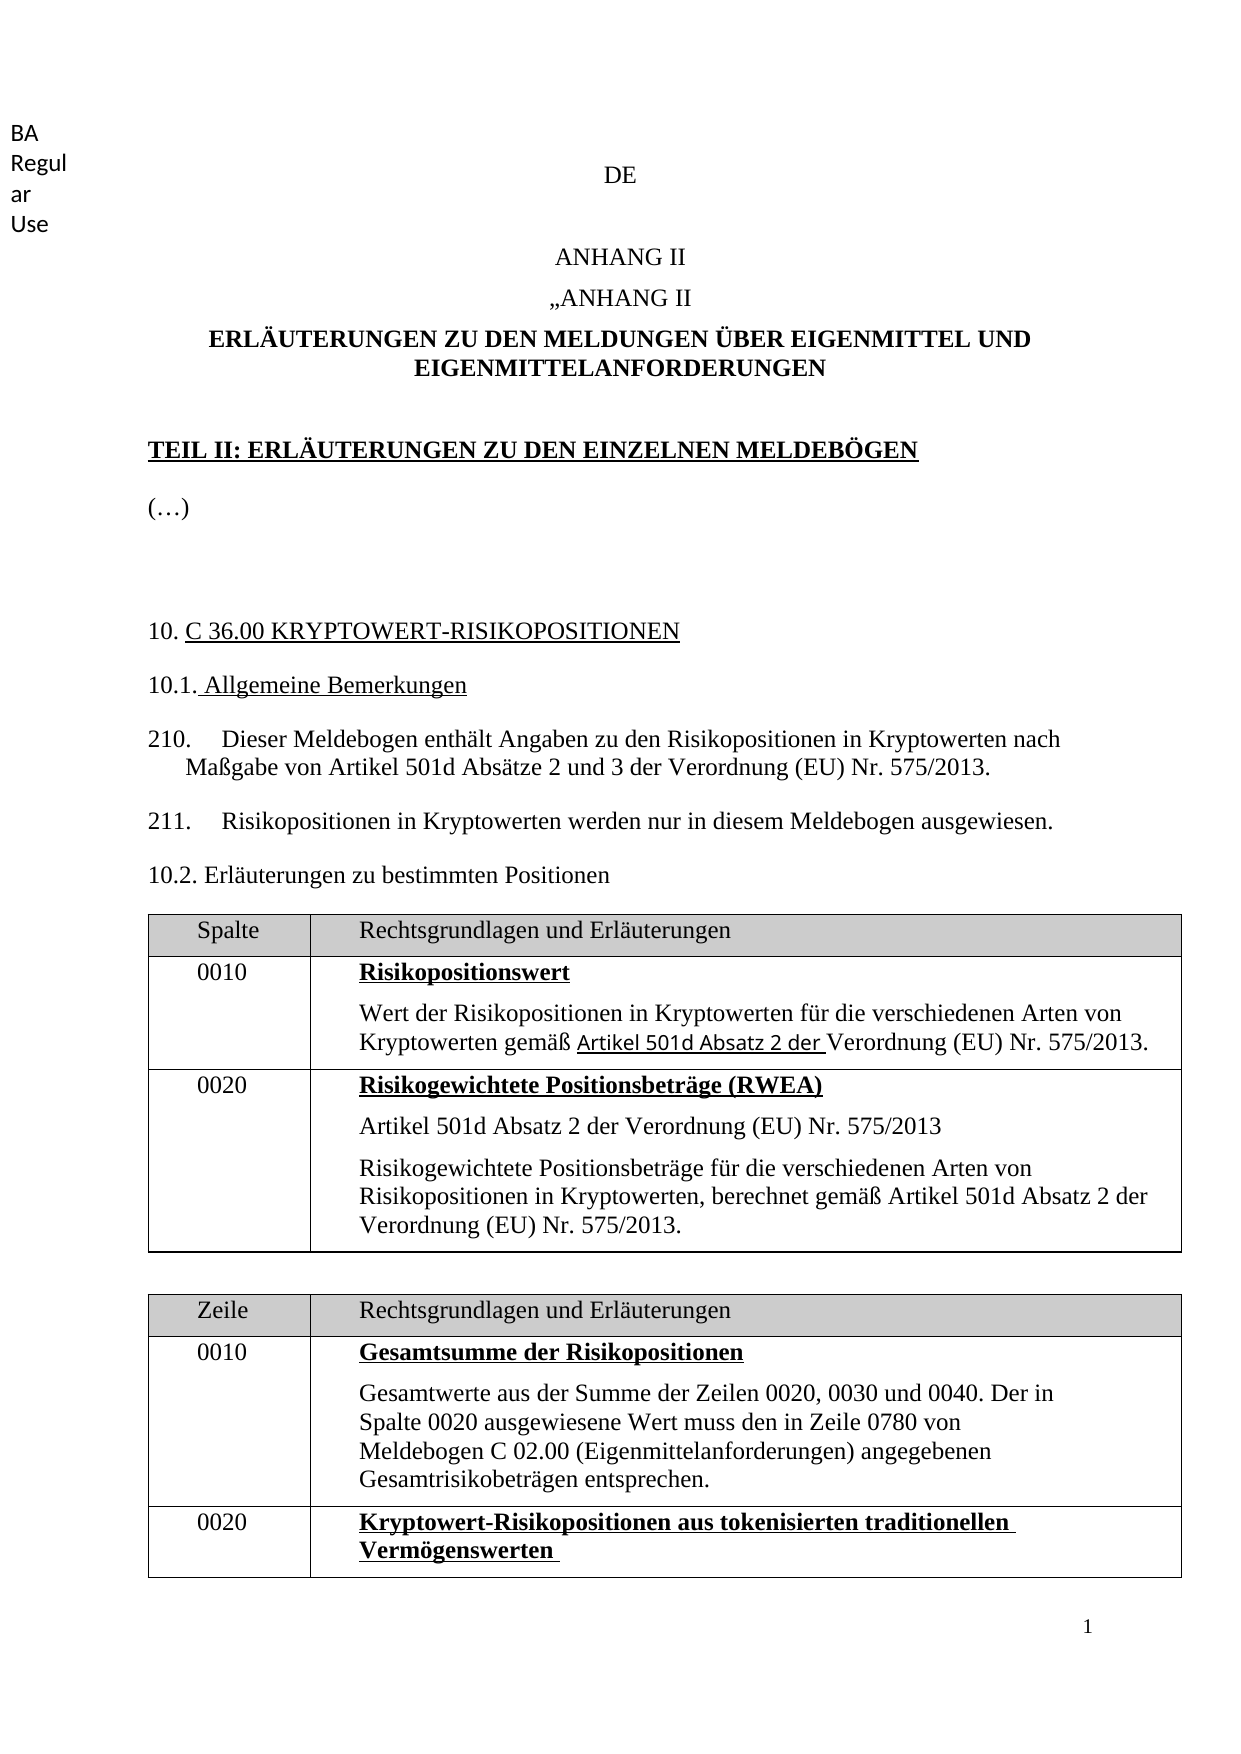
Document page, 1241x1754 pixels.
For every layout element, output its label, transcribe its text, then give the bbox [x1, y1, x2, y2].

table_header Zeile [149, 1295, 310, 1336]
text TEIL II: ERLÄUTERUNGEN ZU DEN EINZELNEN MELDEBÖGEN [148, 435, 1093, 464]
table_header Rechtsgrundlagen und Erläuterungen [311, 1295, 1181, 1336]
text ERLÄUTERUNGEN ZU DEN MELDUNGEN ÜBER EIGENMITTEL UND EIGENMITTELANFORDERUNGEN [148, 324, 1093, 382]
list 10.1. Allgemeine Bemerkungen [148, 670, 1093, 699]
table_header Spalte [149, 915, 310, 956]
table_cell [311, 1507, 1181, 1577]
table_cell Gesamtsumme der Risikopositionen Gesamtwerte aus der Summe der Zeilen 0020, 0030 und 0040. Der in Spalte 0020 ausgewiesene Wert muss den in Zeile 0780 von Meldebogen C 02.00 (Eigenmittelanforderungen) angegebenen Gesamtrisikobeträgen entsprechen. [311, 1337, 1181, 1506]
table_cell 0010 [149, 1337, 310, 1506]
list 10.2. Erläuterungen zu bestimmten Positionen [148, 860, 1093, 889]
table_cell 0010 [149, 957, 310, 1069]
text ANHANG II [148, 242, 1093, 271]
table_header Rechtsgrundlagen und Erläuterungen [311, 915, 1181, 956]
text (…) [148, 492, 1093, 521]
table_cell 0020 [149, 1070, 310, 1251]
table_cell 0020 [149, 1507, 310, 1577]
table_cell Risikogewichtete Positionsbeträge (RWEA) Artikel 501d Absatz 2 der Verordnung (EU) Nr. 575/2013 Risikogewichtete Positionsbeträge für die verschiedenen Arten von Risikopositionen in Kryptowerten, berechnet gemäß Artikel 501d Absatz 2 der Verordnung (EU) Nr. 575/2013. [311, 1070, 1181, 1251]
table_cell Risikopositionswert Wert der Risikopositionen in Kryptowerten für die verschiedenen Arten von Kryptowerten gemäß Artikel 501d Absatz 2 der Verordnung (EU) Nr. 575/2013. [311, 957, 1181, 1069]
text „ANHANG II [148, 283, 1093, 312]
text DE [148, 160, 1093, 189]
text Dieser Meldebogen enthält Angaben zu den Risikopositionen in Kryptowerten nach Maßgabe von Artikel 501d Absätze 2 und 3 der Verordnung (EU) Nr. 575/2013. [148, 724, 1093, 781]
text 10. C 36.00 KRYPTOWERT-RISIKOPOSITIONEN [148, 616, 1093, 645]
text Risikopositionen in Kryptowerten werden nur in diesem Meldebogen ausgewiesen. [148, 806, 1093, 835]
